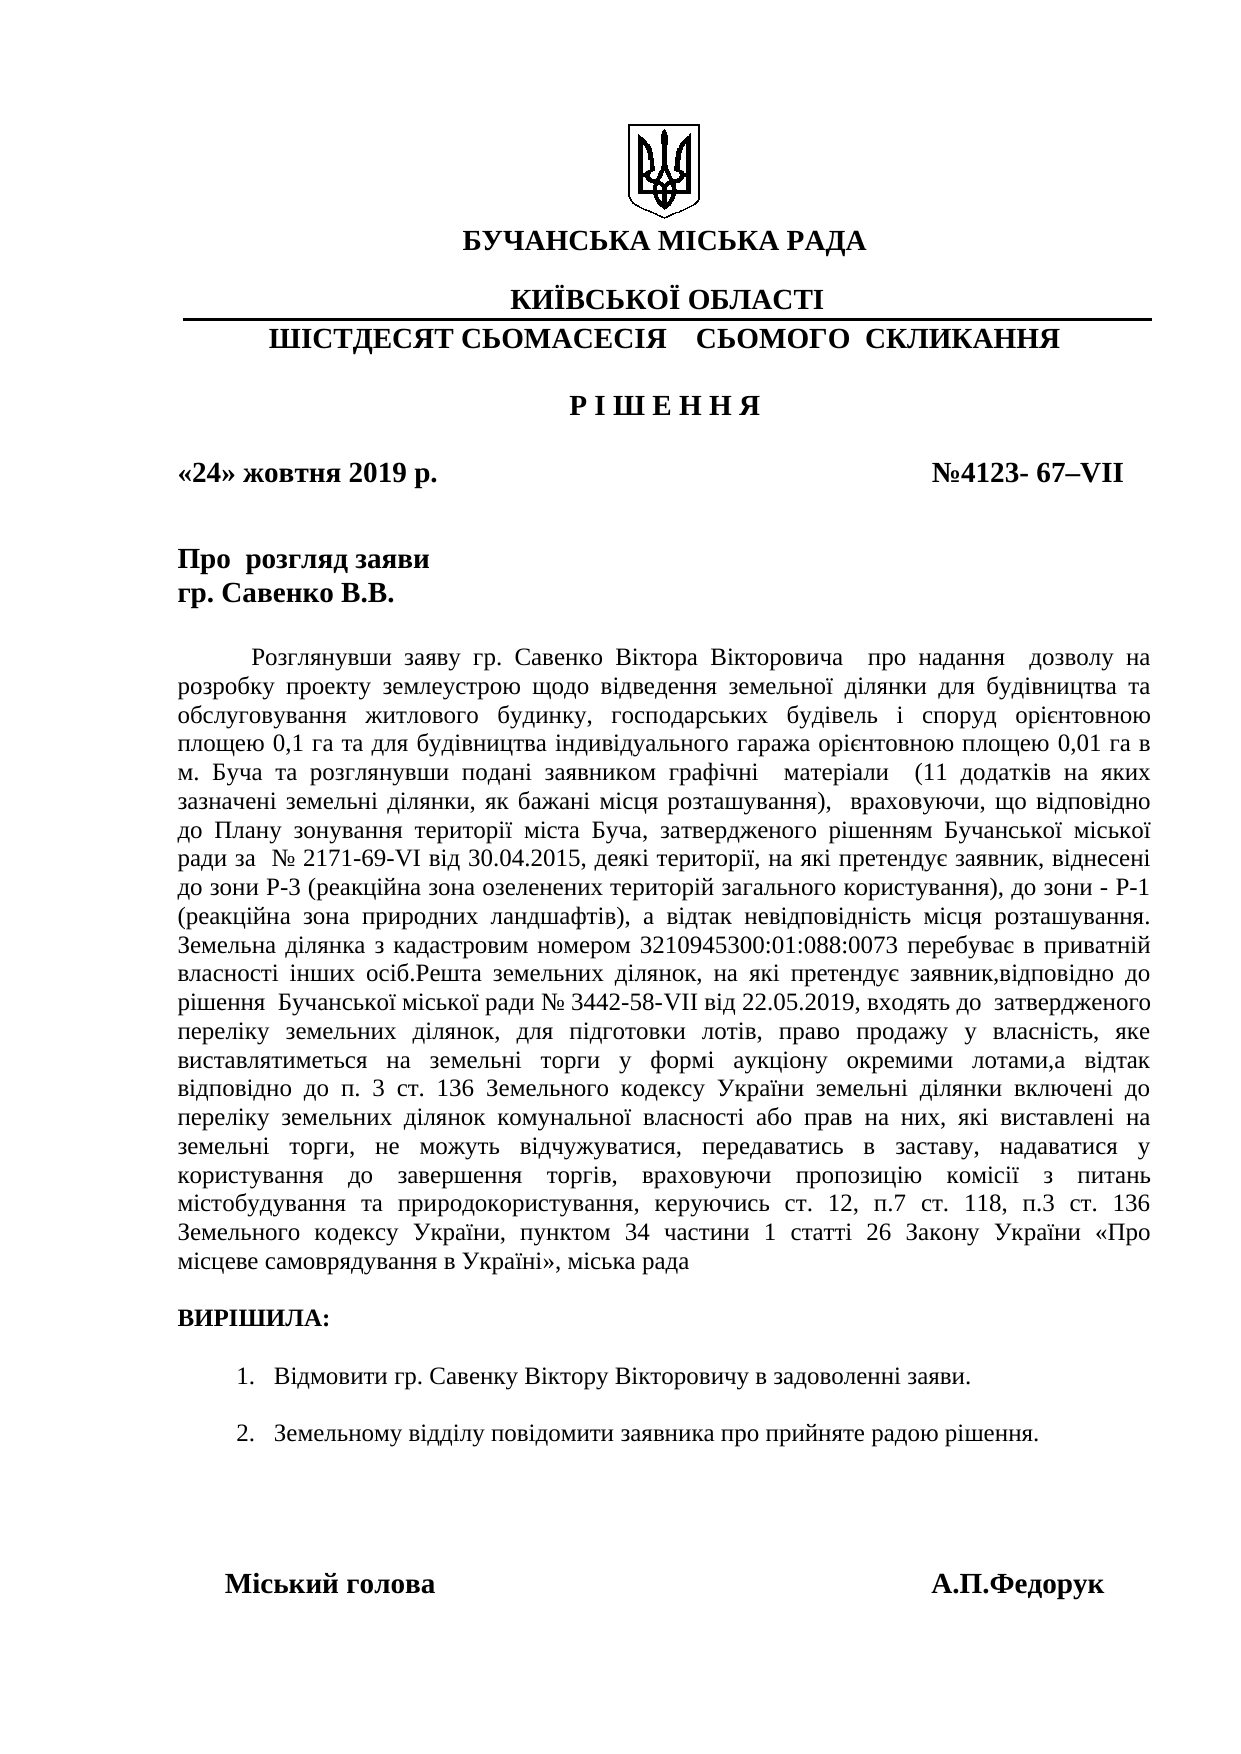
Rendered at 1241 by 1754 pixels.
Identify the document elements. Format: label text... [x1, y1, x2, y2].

text БУЧАНСЬКА МІСЬКА РАДА [177, 223, 1152, 256]
text КИЇВСЬКОЇ ОБЛАСТІ [183, 282, 1152, 318]
text Розглянувши заяву гр. Савенко Віктора Вікторовича про надання дозволу на розробку проекту землеустрою щодо відведення земельної ділянки для будівництва та обслуговування житлового будинку, господарських будівель і споруд орієнтовною площею 0,1 га та для будівництва індивідуального гаража орієнтовною площею 0,01 га в м. Буча та розглянувши подані заявником графічні матеріали (11 додатків на яких зазначені земельні ділянки, як бажані місця розташування), враховуючи, що відповідно до Плану зонування території міста Буча, затвердженого рішенням Бучанської міської ради за № 2171-69-VІ від 30.04.2015, деякі території, на які претендує заявник, віднесені до зони Р-3 (реакційна зона озеленених територій загального користування), до зони - Р-1 (реакційна зона природних ландшафтів), а відтак невідповідність місця розташування. Земельна ділянка з кадастровим номером 3210945300:01:088:0073 перебуває в приватній власності інших осіб.Решта земельних ділянок, на які претендує заявник,відповідно до рішення Бучанської міської ради № 3442-58-VІІ від 22.05.2019, входять до затвердженого переліку земельних ділянок, для підготовки лотів, право продажу у власність, яке виставлятиметься на земельні торги у формі аукціону окремими лотами,а відтак відповідно до п. 3 ст. 136 Земельного кодексу України земельні ділянки включені до переліку земельних ділянок комунальної власності або прав на них, які виставлені на земельні торги, не можуть відчужуватися, передаватись в заставу, надаватися у користування до завершення торгів, враховуючи пропозицію комісії з питань містобудування та природокористування, керуючись ст. 12, п.7 ст. 118, п.3 ст. 136 Земельного кодексу України, пунктом 34 частини 1 статті 26 Закону України «Про місцеве самоврядування в Україні», міська рада [177, 642, 1152, 1275]
text «24» жовтня 2019 р. №4123- 67–VІІ [177, 455, 1152, 489]
list Відмовити гр. Савенку Віктору Вікторовичу в задоволенні заяви. [236, 1361, 1152, 1390]
text Про розгляд заяви [177, 542, 1152, 575]
text Р І Ш Е Н Н Я [177, 388, 1152, 422]
text гр. Савенко В.В. [177, 575, 1152, 609]
text Міський голова А.П.Федорук [177, 1566, 1152, 1599]
text ВИРІШИЛА: [177, 1303, 1152, 1332]
text ШІСТДЕСЯТ СЬОМАСЕСІЯ СЬОМОГО СКЛИКАННЯ [177, 321, 1152, 354]
list Земельному відділу повідомити заявника про прийняте радою рішення. [236, 1418, 1152, 1447]
